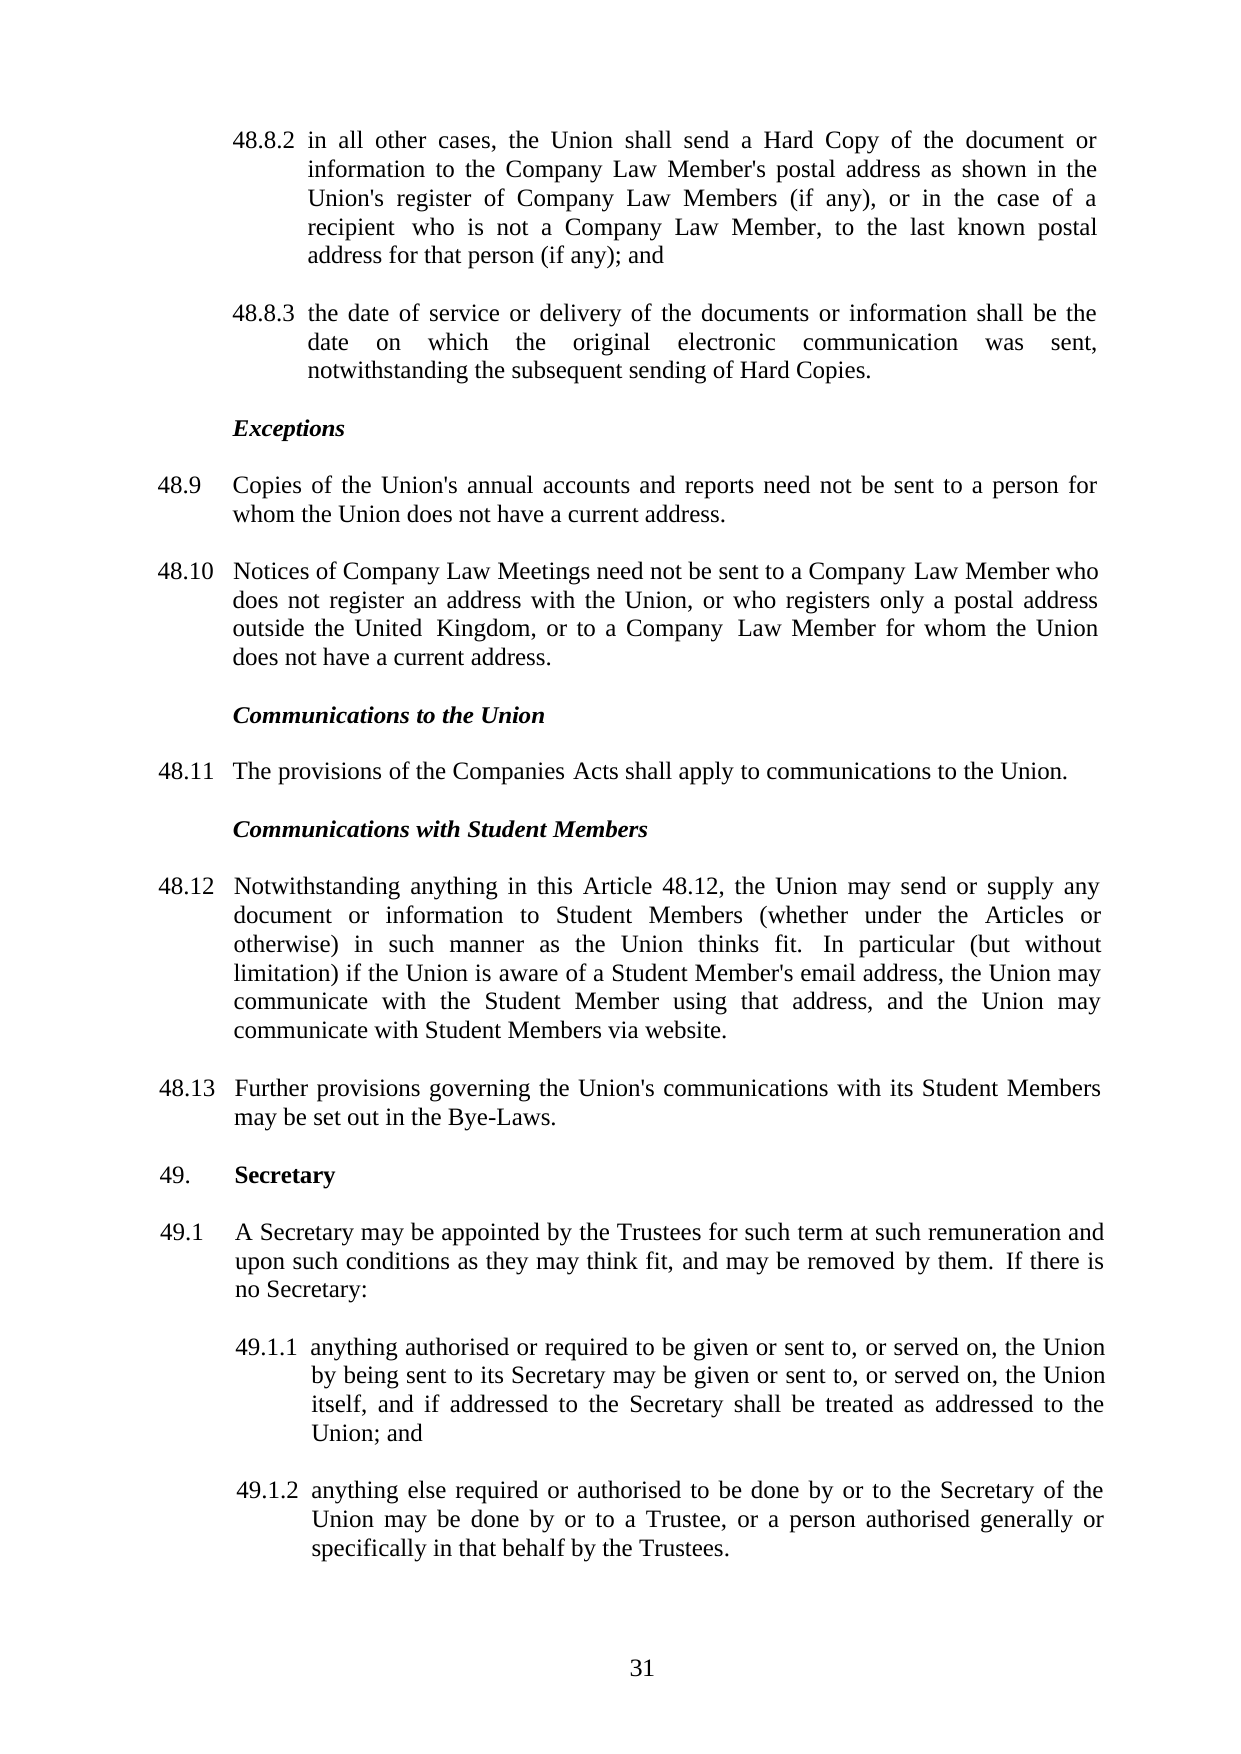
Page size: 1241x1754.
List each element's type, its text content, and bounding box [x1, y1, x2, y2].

subtitle Secretary [159, 1160, 1217, 1188]
text Communications with Student Members [233, 816, 1217, 843]
list Notices of Company Law Meetings need not be sent to a Company Law Member who does not register an address with the Union, or who registers only a postal address outside the United Kingdom, or to a Company Law Member for whom the Union does not have a current address. [157, 556, 1099, 671]
list in all other cases, the Union shall send a Hard Copy of the document or information to the Company Law Member's postal address as shown in the Union's register of Company Law Members (if any), or in the case of a recipient who is not a Company Law Member, to the last known postal address for that person (if any); and [232, 126, 1098, 269]
list A Secretary may be appointed by the Trustees for such term at such remuneration and upon such conditions as they may think fit, and may be removed by them. If there is no Secretary: [160, 1217, 1104, 1303]
list The provisions of the Companies Acts shall apply to communications to the Union. [158, 756, 1217, 785]
list Further provisions governing the Union's communications with its Student Members may be set out in the Bye-Laws. [159, 1073, 1102, 1131]
list anything authorised or required to be given or sent to, or served on, the Union by being sent to its Secretary may be given or sent to, or served on, the Union itself, and if addressed to the Secretary shall be treated as addressed to the Union; and [235, 1332, 1106, 1447]
list the date of service or delivery of the documents or information shall be the date on which the original electronic communication was sent, notwithstanding the subsequent sending of Hard Copies. [232, 298, 1098, 384]
list anything else required or authorised to be done by or to the Secretary of the Union may be done by or to a Trustee, or a person authorised generally or specifically in that behalf by the Trustees. [236, 1476, 1105, 1562]
list Notwithstanding anything in this Article 48.12, the Union may send or supply any document or information to Student Members (whether under the Articles or otherwise) in such manner as the Union thinks fit. In particular (but without limitation) if the Union is aware of a Student Member's email address, the Union may communicate with the Student Member using that address, and the Union may communicate with Student Members via website. [158, 871, 1102, 1044]
list Copies of the Union's annual accounts and reports need not be sent to a person for whom the Union does not have a current address. [157, 470, 1098, 528]
text Exceptions [232, 414, 1217, 442]
text Communications to the Union [233, 701, 1217, 728]
